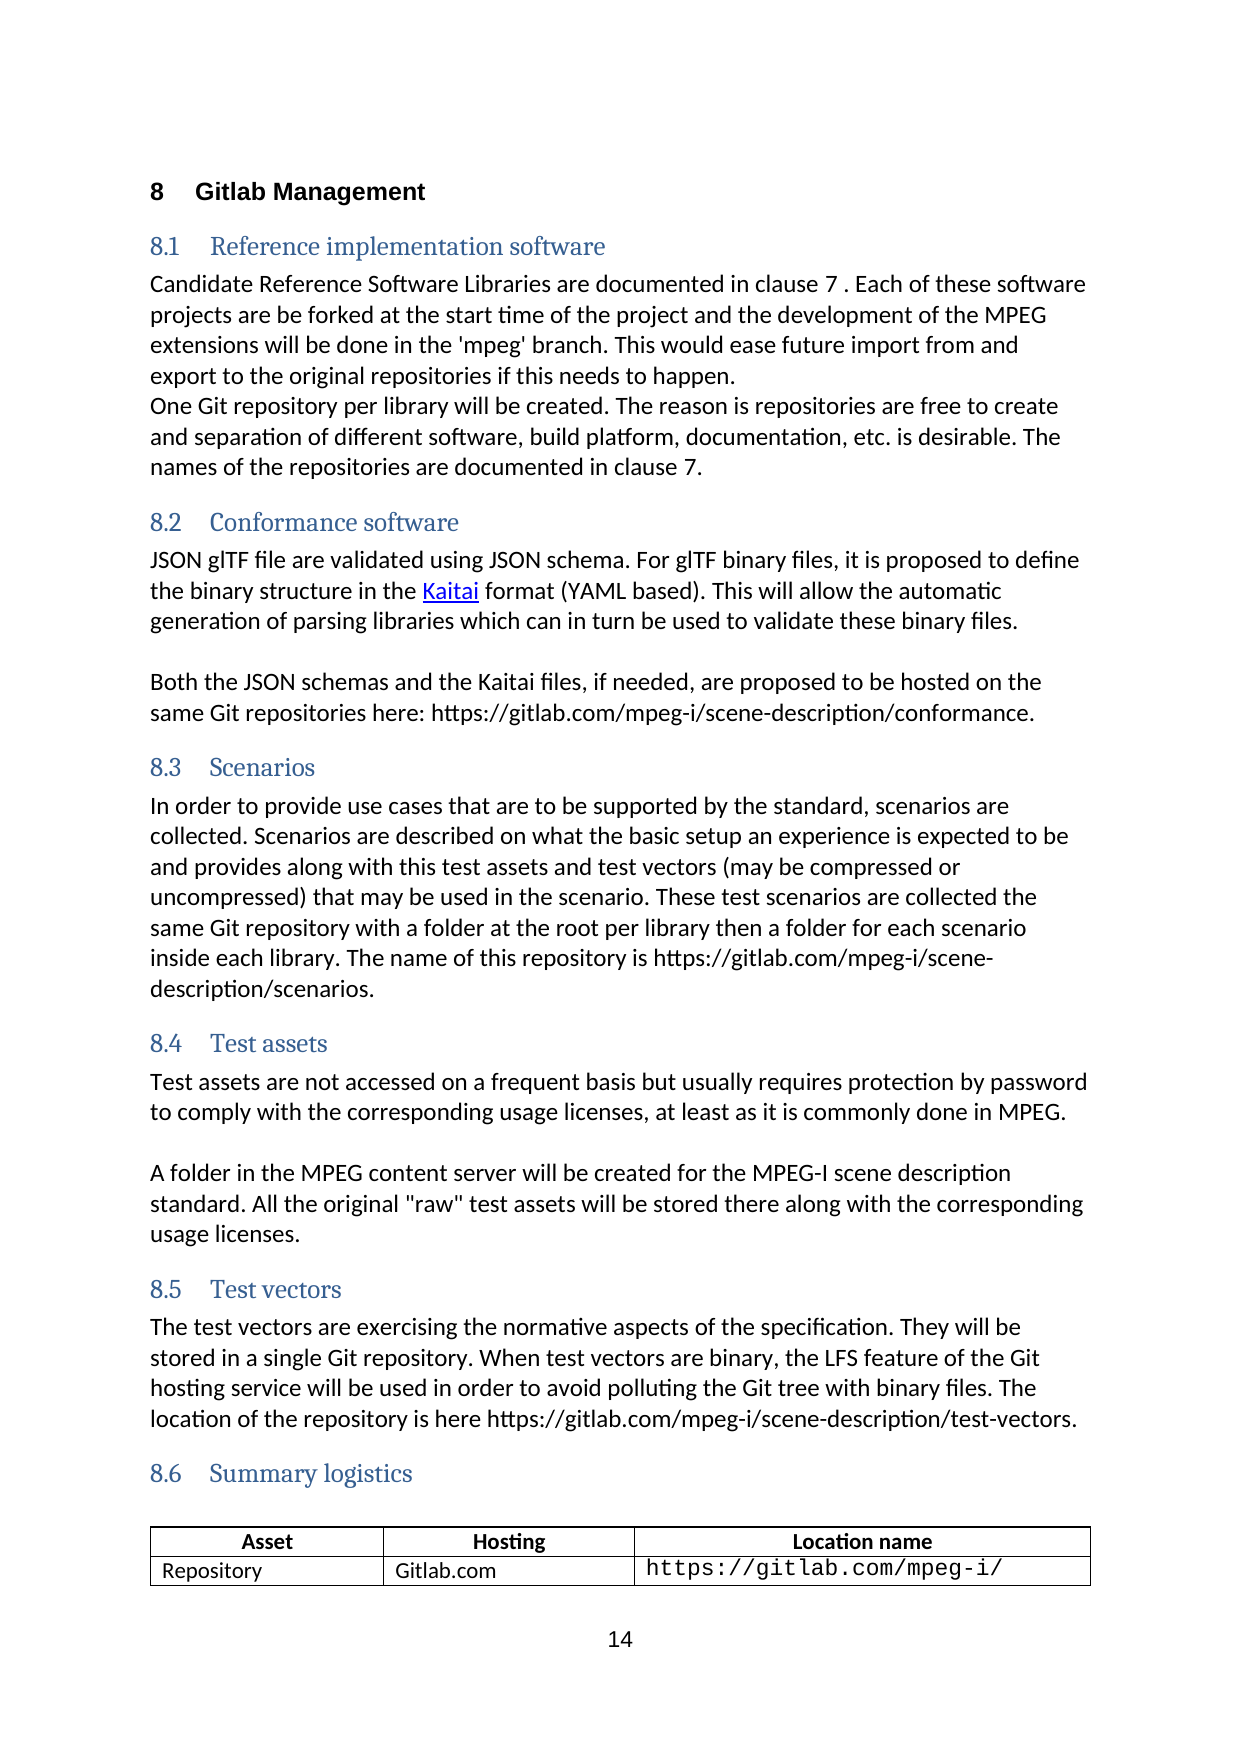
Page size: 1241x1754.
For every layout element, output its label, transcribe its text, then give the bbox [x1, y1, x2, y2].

text Candidate Reference Software Libraries are documented in clause 7 . Each of these software projects are be forked at the start time of the project and the development of the MPEG extensions will be done in the 'mpeg' branch. This would ease future import from and export to the original repositories if this needs to happen. [150, 268, 1090, 390]
table_header Asset [151, 1528, 383, 1556]
table_cell Repository [151, 1557, 383, 1584]
text One Git repository per library will be created. The reason is repositories are free to create and separation of different software, build platform, documentation, etc. is desirable. The names of the repositories are documented in clause 7. [150, 390, 1090, 482]
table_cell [635, 1557, 1090, 1584]
text Test assets are not accessed on a frequent basis but usually requires protection by password to comply with the corresponding usage licenses, at least as it is commonly done in MPEG. [150, 1066, 1090, 1127]
text JSON glTF file are validated using JSON schema. For glTF binary files, it is proposed to define the binary structure in the Kaitai format (YAML based). This will allow the automatic generation of parsing libraries which can in turn be used to validate these binary files. [150, 544, 1090, 636]
table_header Location name [635, 1528, 1090, 1556]
subtitle Conformance software [150, 507, 1090, 538]
table_header Hosting [384, 1528, 634, 1556]
text Both the JSON schemas and the Kaitai files, if needed, are proposed to be hosted on the same Git repositories here: https://gitlab.com/mpeg-i/scene-description/conformance. [150, 666, 1090, 727]
subtitle Gitlab Management [150, 177, 1090, 206]
subtitle Test vectors [150, 1274, 1090, 1305]
subtitle Reference implementation software [150, 231, 1090, 262]
subtitle Summary logistics [150, 1458, 1090, 1490]
subtitle Test assets [150, 1028, 1090, 1060]
text In order to provide use cases that are to be supported by the standard, scenarios are collected. Scenarios are described on what the basic setup an experience is expected to be and provides along with this test assets and test vectors (may be compressed or uncompressed) that may be used in the scenario. These test scenarios are collected the same Git repository with a folder at the root per library then a folder for each scenario inside each library. The name of this repository is https://gitlab.com/mpeg-i/scene-description/scenarios. [150, 790, 1090, 1003]
text The test vectors are exercising the normative aspects of the specification. They will be stored in a single Git repository. When test vectors are binary, the LFS feature of the Git hosting service will be used in order to avoid polluting the Git tree with binary files. The location of the repository is here https://gitlab.com/mpeg-i/scene-description/test-vectors. [150, 1311, 1090, 1433]
text A folder in the MPEG content server will be created for the MPEG-I scene description standard. All the original "raw" test assets will be stored there along with the corresponding usage licenses. [150, 1157, 1090, 1249]
table_cell Gitlab.com [384, 1557, 634, 1584]
subtitle Scenarios [150, 752, 1090, 784]
